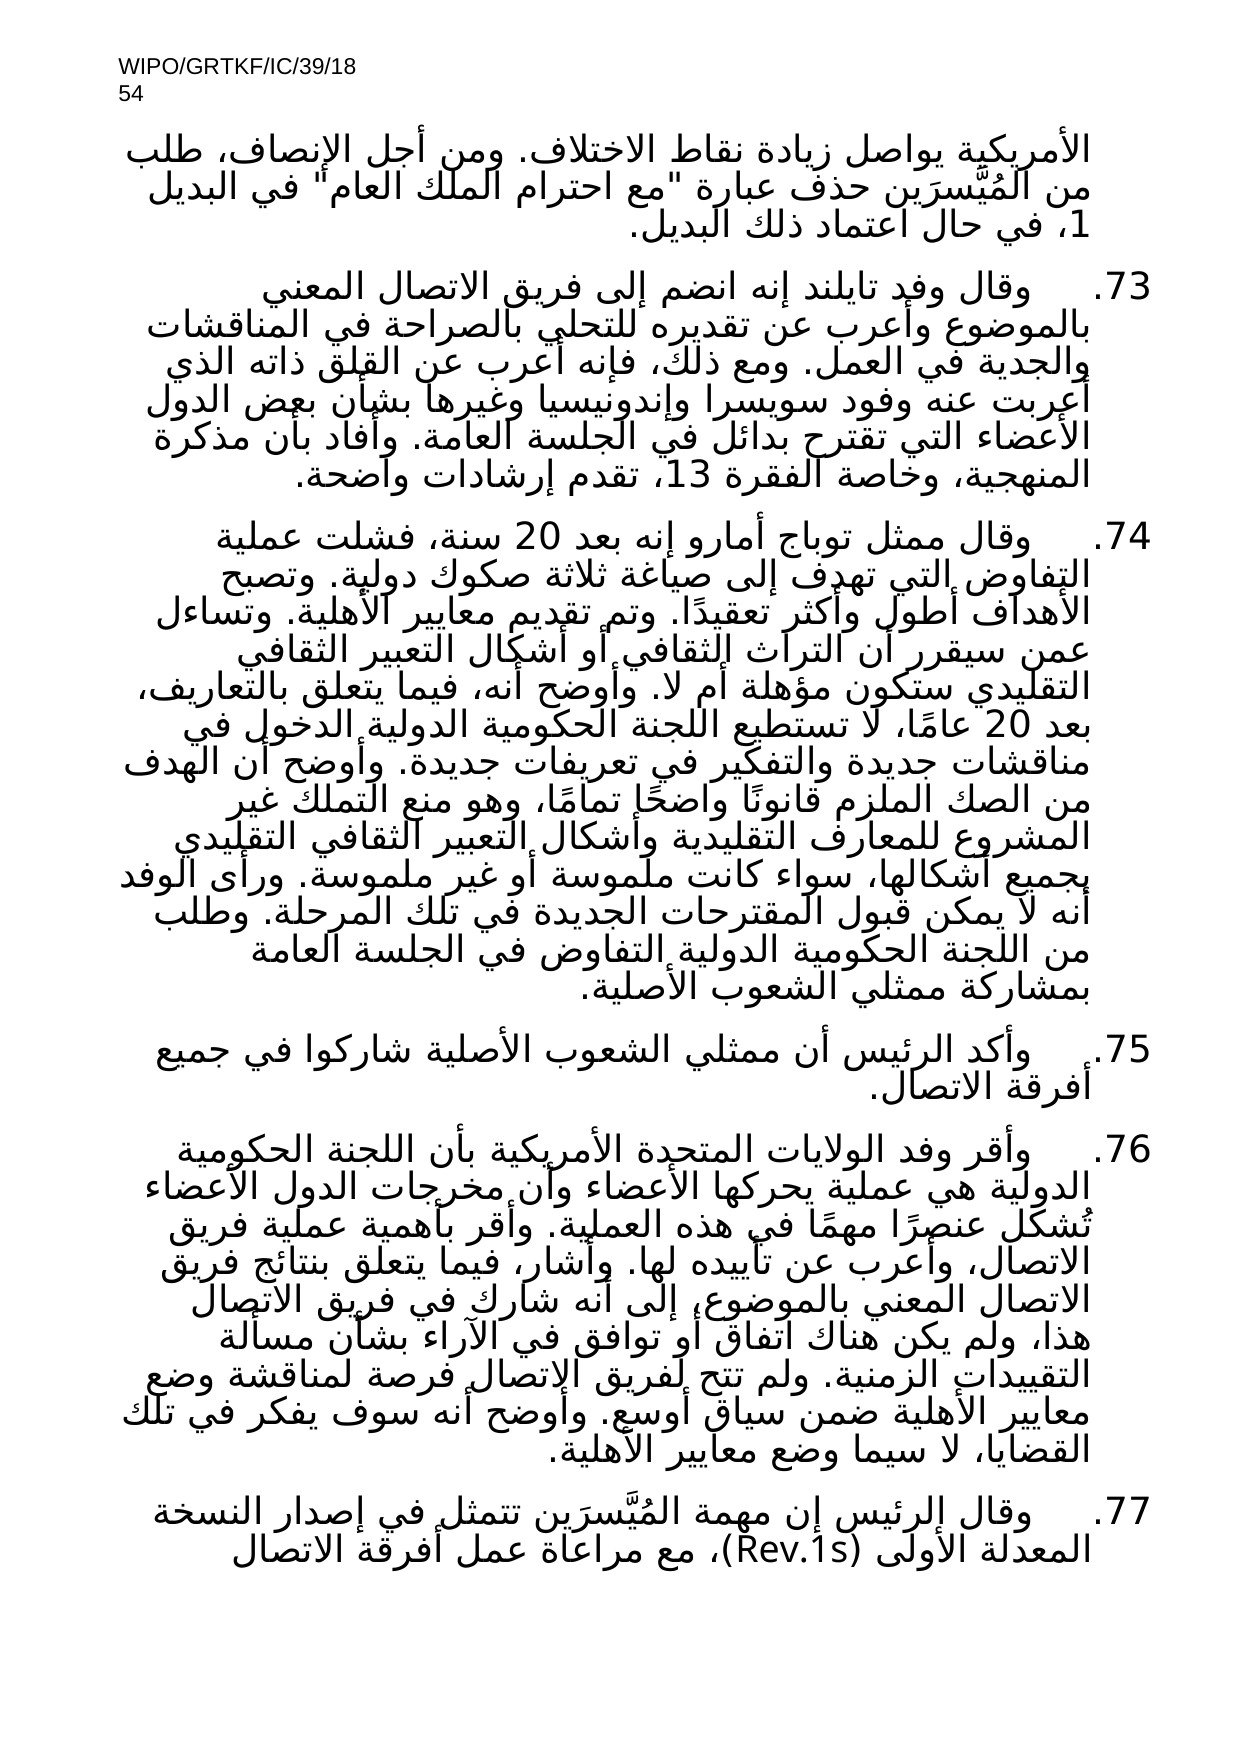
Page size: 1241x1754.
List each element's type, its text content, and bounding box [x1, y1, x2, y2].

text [118, 1495, 1092, 1570]
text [118, 132, 1092, 245]
text وقال وفد تايلند إنه انضم إلى فريق الاتصال المعني بالموضوع وأعرب عن تقديره للتحلي بالصراحة في المناقشات والجدية في العمل. ومع ذلك، فإنه أعرب عن القلق ذاته الذي أعربت عنه وفود سويسرا وإندونيسيا وغيرها بشأن بعض الدول الأعضاء التي تقترح بدائل في الجلسة العامة. وأفاد بأن مذكرة المنهجية، وخاصة الفقرة 13، تقدم إرشادات واضحة. [118, 270, 1092, 495]
text وأكد الرئيس أن ممثلي الشعوب الأصلية شاركوا في جميع أفرقة الاتصال. [118, 1032, 1092, 1107]
text وقال ممثل توباج أمارو إنه بعد 20 سنة، فشلت عملية التفاوض التي تهدف إلى صياغة ثلاثة صكوك دولية. وتصبح الأهداف أطول وأكثر تعقيدًا. وتم تقديم معايير الأهلية. وتساءل عمن سيقرر أن التراث الثقافي أو أشكال التعبير الثقافي التقليدي ستكون مؤهلة أم لا. وأوضح أنه، فيما يتعلق بالتعاريف، بعد 20 عامًا، لا تستطيع اللجنة الحكومية الدولية الدخول في مناقشات جديدة والتفكير في تعريفات جديدة. وأوضح أن الهدف من الصك الملزم قانونًا واضحًا تمامًا، وهو منع التملك غير المشروع للمعارف التقليدية وأشكال التعبير الثقافي التقليدي بجميع أشكالها، سواء كانت ملموسة أو غير ملموسة. ورأى الوفد أنه لا يمكن قبول المقترحات الجديدة في تلك المرحلة. وطلب من اللجنة الحكومية الدولية التفاوض في الجلسة العامة بمشاركة ممثلي الشعوب الأصلية. [118, 520, 1092, 1007]
text وأقر وفد الولايات المتحدة الأمريكية بأن اللجنة الحكومية الدولية هي عملية يحركها الأعضاء وأن مخرجات الدول الأعضاء تُشكل عنصرًا مهمًا في هذه العملية. وأقر بأهمية عملية فريق الاتصال، وأعرب عن تأييده لها. وأشار، فيما يتعلق بنتائج فريق الاتصال المعني بالموضوع، إلى أنه شارك في فريق الاتصال هذا، ولم يكن هناك اتفاق أو توافق في الآراء بشأن مسألة التقييدات الزمنية. ولم تتح لفريق الاتصال فرصة لمناقشة وضع معايير الأهلية ضمن سياق أوسع. وأوضح أنه سوف يفكر في تلك القضايا، لا سيما وضع معايير الأهلية. [118, 1132, 1092, 1470]
